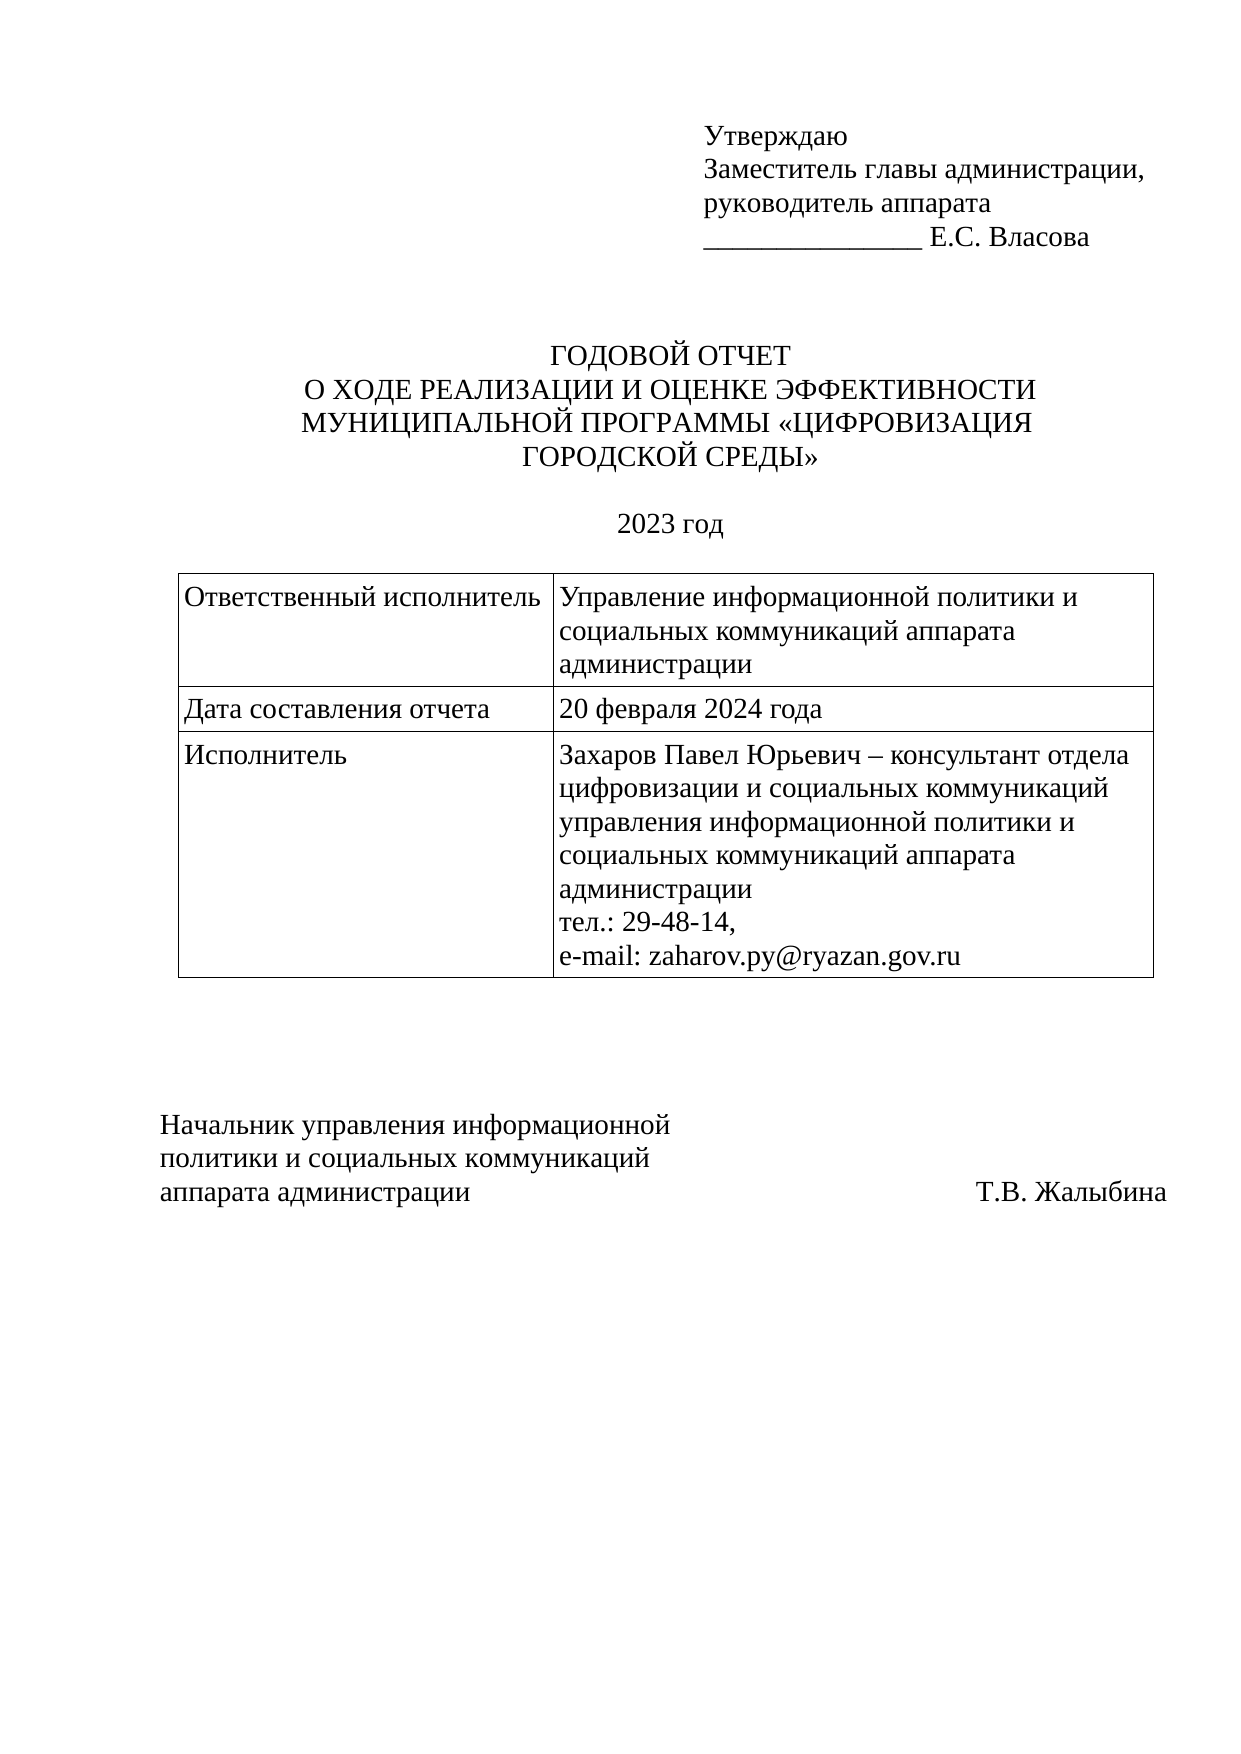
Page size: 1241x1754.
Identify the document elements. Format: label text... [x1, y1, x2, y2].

table_cell Дата составления отчета [179, 687, 553, 731]
text О ХОДЕ РЕАЛИЗАЦИИ И ОЦЕНКЕ ЭФФЕКТИВНОСТИ [159, 372, 1181, 406]
table_header Управление информационной политики и социальных коммуникаций аппарата администрации [554, 574, 1153, 686]
text Заместитель главы администрации, руководитель аппарата [703, 152, 1181, 219]
text 2023 год [159, 506, 1181, 540]
text Утверждаю [703, 118, 1181, 152]
table_header Ответственный исполнитель [179, 574, 553, 686]
table_cell Захаров Павел Юрьевич – консультант отдела цифровизации и социальных коммуникаций управления информационной политики и социальных коммуникаций аппарата администрации тел.: 29-48-14, e-mail: zaharov.py@ryazan.gov.ru [554, 732, 1153, 977]
text аппарата администрации Т.В. Жалыбина [159, 1174, 1181, 1241]
text МУНИЦИПАЛЬНОЙ ПРОГРАММЫ «ЦИФРОВИЗАЦИЯ ГОРОДСКОЙ СРЕДЫ» [159, 406, 1181, 473]
text Начальник управления информационной [159, 1107, 1181, 1140]
text _______________ Е.С. Власова [703, 219, 1181, 252]
text политики и социальных коммуникаций [159, 1140, 1181, 1174]
text ГОДОВОЙ ОТЧЕТ [159, 338, 1181, 372]
table_cell 20 февраля 2024 года [554, 687, 1153, 731]
table_cell Исполнитель [179, 732, 553, 977]
